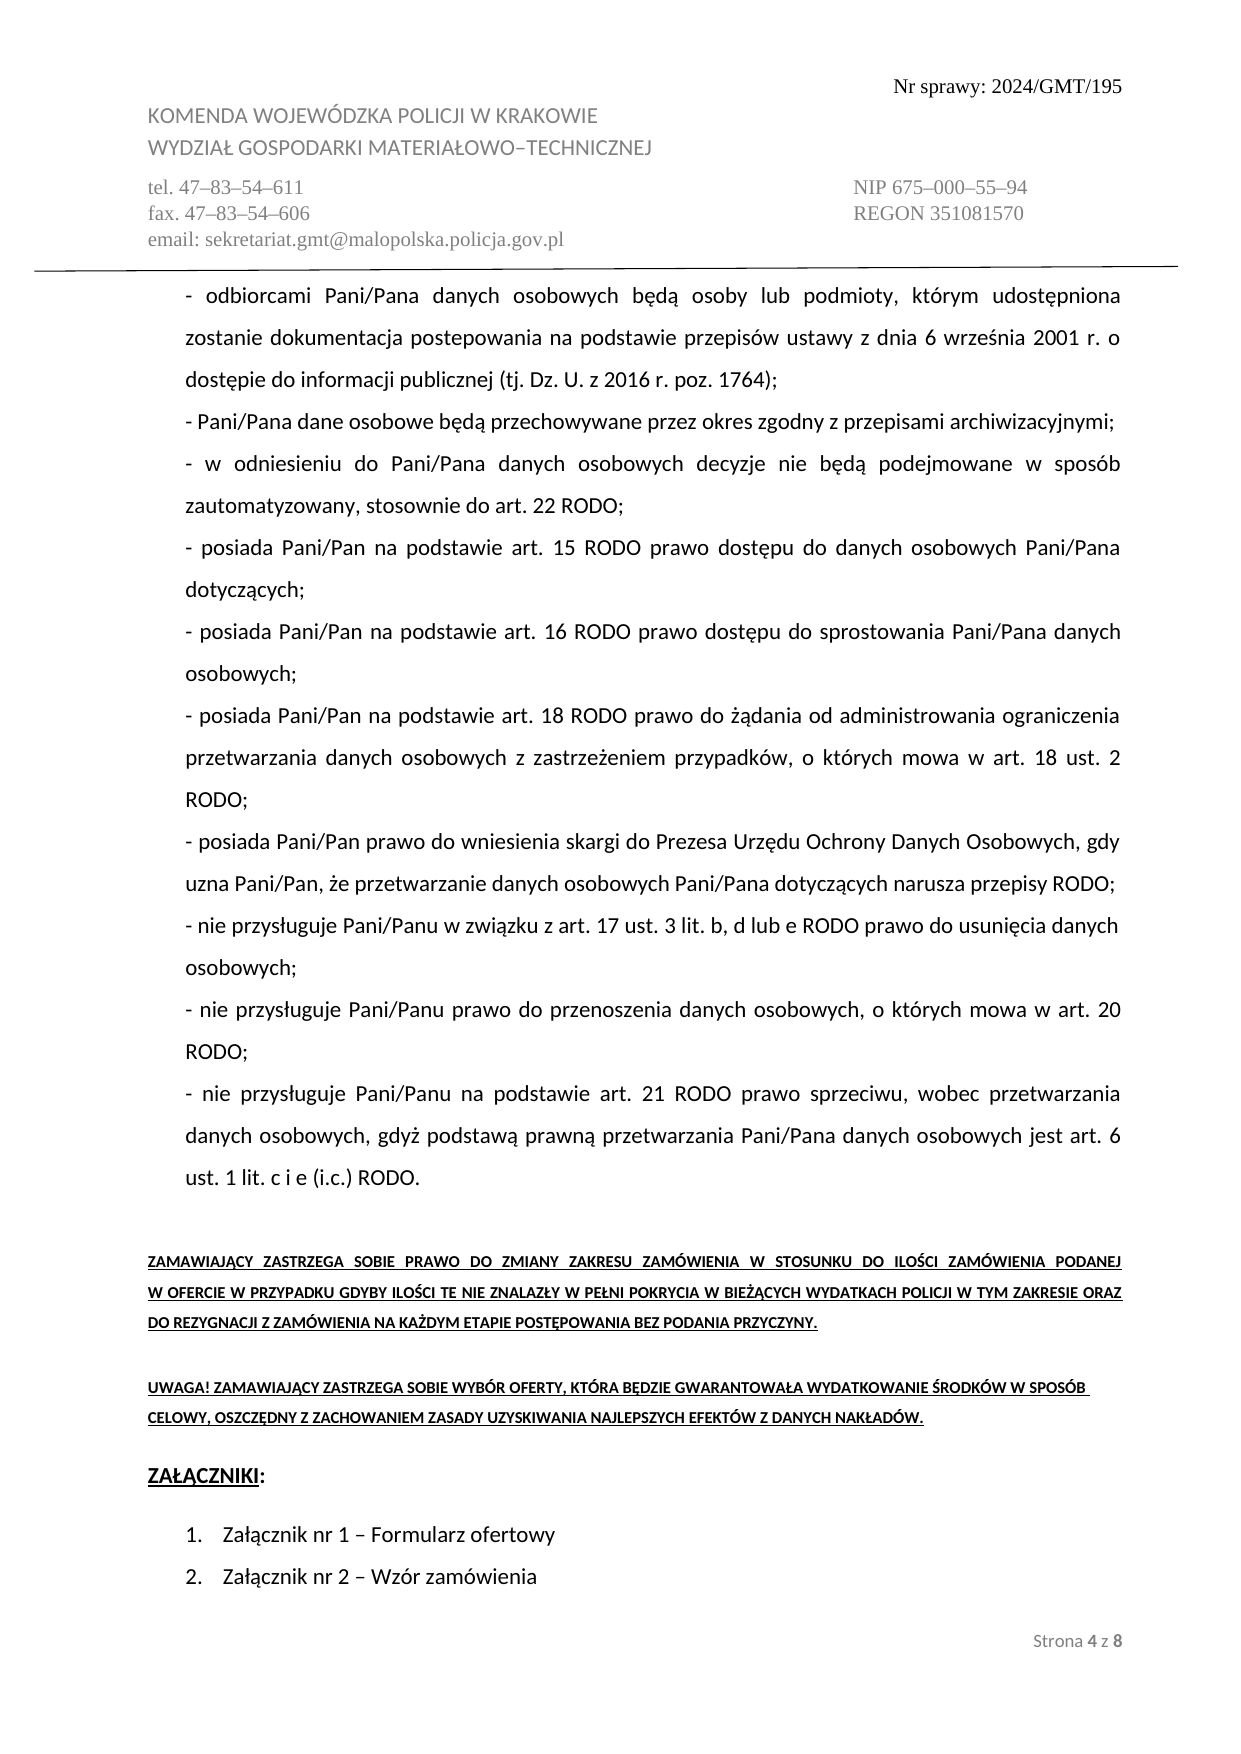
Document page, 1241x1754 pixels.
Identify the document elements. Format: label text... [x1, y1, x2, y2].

list - nie przysługuje Pani/Panu na podstawie art. 21 RODO prawo sprzeciwu, wobec przetwarzania danych osobowych, gdyż podstawą prawną przetwarzania Pani/Pana danych osobowych jest art. 6 ust. 1 lit. c i e (i.c.) RODO. [185, 1079, 1122, 1191]
list - Pani/Pana dane osobowe będą przechowywane przez okres zgodny z przepisami archiwizacyjnymi; [185, 407, 1122, 435]
list - w odniesieniu do Pani/Pana danych osobowych decyzje nie będą podejmowane w sposób zautomatyzowany, stosownie do art. 22 RODO; [185, 449, 1122, 519]
list - nie przysługuje Pani/Panu prawo do przenoszenia danych osobowych, o których mowa w art. 20 RODO; [185, 995, 1122, 1065]
list Załącznik nr 2 – Wzór zamówienia [185, 1562, 1122, 1590]
text ZAMAWIAJĄCY ZASTRZEGA SOBIE PRAWO DO ZMIANY ZAKRESU ZAMÓWIENIA W STOSUNKU DO ILOŚCI ZAMÓWIENIA PODANEJ W OFERCIE W PRZYPADKU GDYBY ILOŚCI TE NIE ZNALAZŁY W PEŁNI POKRYCIA W BIEŻĄCYCH WYDATKACH POLICJI W TYM ZAKRESIE ORAZ DO REZYGNACJI Z ZAMÓWIENIA NA KAŻDYM ETAPIE POSTĘPOWANIA BEZ PODANIA PRZYCZYNY. [148, 1301, 1122, 1333]
list - nie przysługuje Pani/Panu w związku z art. 17 ust. 3 lit. b, d lub e RODO prawo do usunięcia danych osobowych; [185, 911, 1122, 981]
list - odbiorcami Pani/Pana danych osobowych będą osoby lub podmioty, którym udostępniona zostanie dokumentacja postepowania na podstawie przepisów ustawy z dnia 6 września 2001 r. o dostępie do informacji publicznej (tj. Dz. U. z 2016 r. poz. 1764); [185, 281, 1122, 393]
list - posiada Pani/Pan na podstawie art. 16 RODO prawo dostępu do sprostowania Pani/Pana danych osobowych; [185, 617, 1122, 687]
text ZAMAWIAJĄCY ZASTRZEGA SOBIE PRAWO DO ZMIANY ZAKRESU ZAMÓWIENIA W STOSUNKU DO ILOŚCI ZAMÓWIENIA PODANEJ W OFERCIE W PRZYPADKU GDYBY ILOŚCI TE NIE ZNALAZŁY W PEŁNI POKRYCIA W BIEŻĄCYCH WYDATKACH POLICJI W TYM ZAKRESIE ORAZ DO REZYGNACJI Z ZAMÓWIENIA NA KAŻDYM ETAPIE POSTĘPOWANIA BEZ PODANIA PRZYCZYNY. [148, 1270, 1122, 1300]
list - posiada Pani/Pan na podstawie art. 15 RODO prawo dostępu do danych osobowych Pani/Pana dotyczących; [185, 533, 1122, 603]
text ZAŁĄCZNIKI: [148, 1461, 1122, 1489]
list - posiada Pani/Pan prawo do wniesienia skargi do Prezesa Urzędu Ochrony Danych Osobowych, gdy uzna Pani/Pan, że przetwarzanie danych osobowych Pani/Pana dotyczących narusza przepisy RODO; [185, 827, 1122, 897]
list - posiada Pani/Pan na podstawie art. 18 RODO prawo do żądania od administrowania ograniczenia przetwarzania danych osobowych z zastrzeżeniem przypadków, o których mowa w art. 18 ust. 2 RODO; [185, 701, 1122, 813]
text UWAGA! ZAMAWIAJĄCY ZASTRZEGA SOBIE WYBÓR OFERTY, KTÓRA BĘDZIE GWARANTOWAŁA WYDATKOWANIE ŚRODKÓW W SPOSÓB CELOWY, OSZCZĘDNY Z ZACHOWANIEM ZASADY UZYSKIWANIA NAJLEPSZYCH EFEKTÓW Z DANYCH NAKŁADÓW. [148, 1377, 1122, 1428]
list Załącznik nr 1 – Formularz ofertowy [185, 1520, 1122, 1548]
